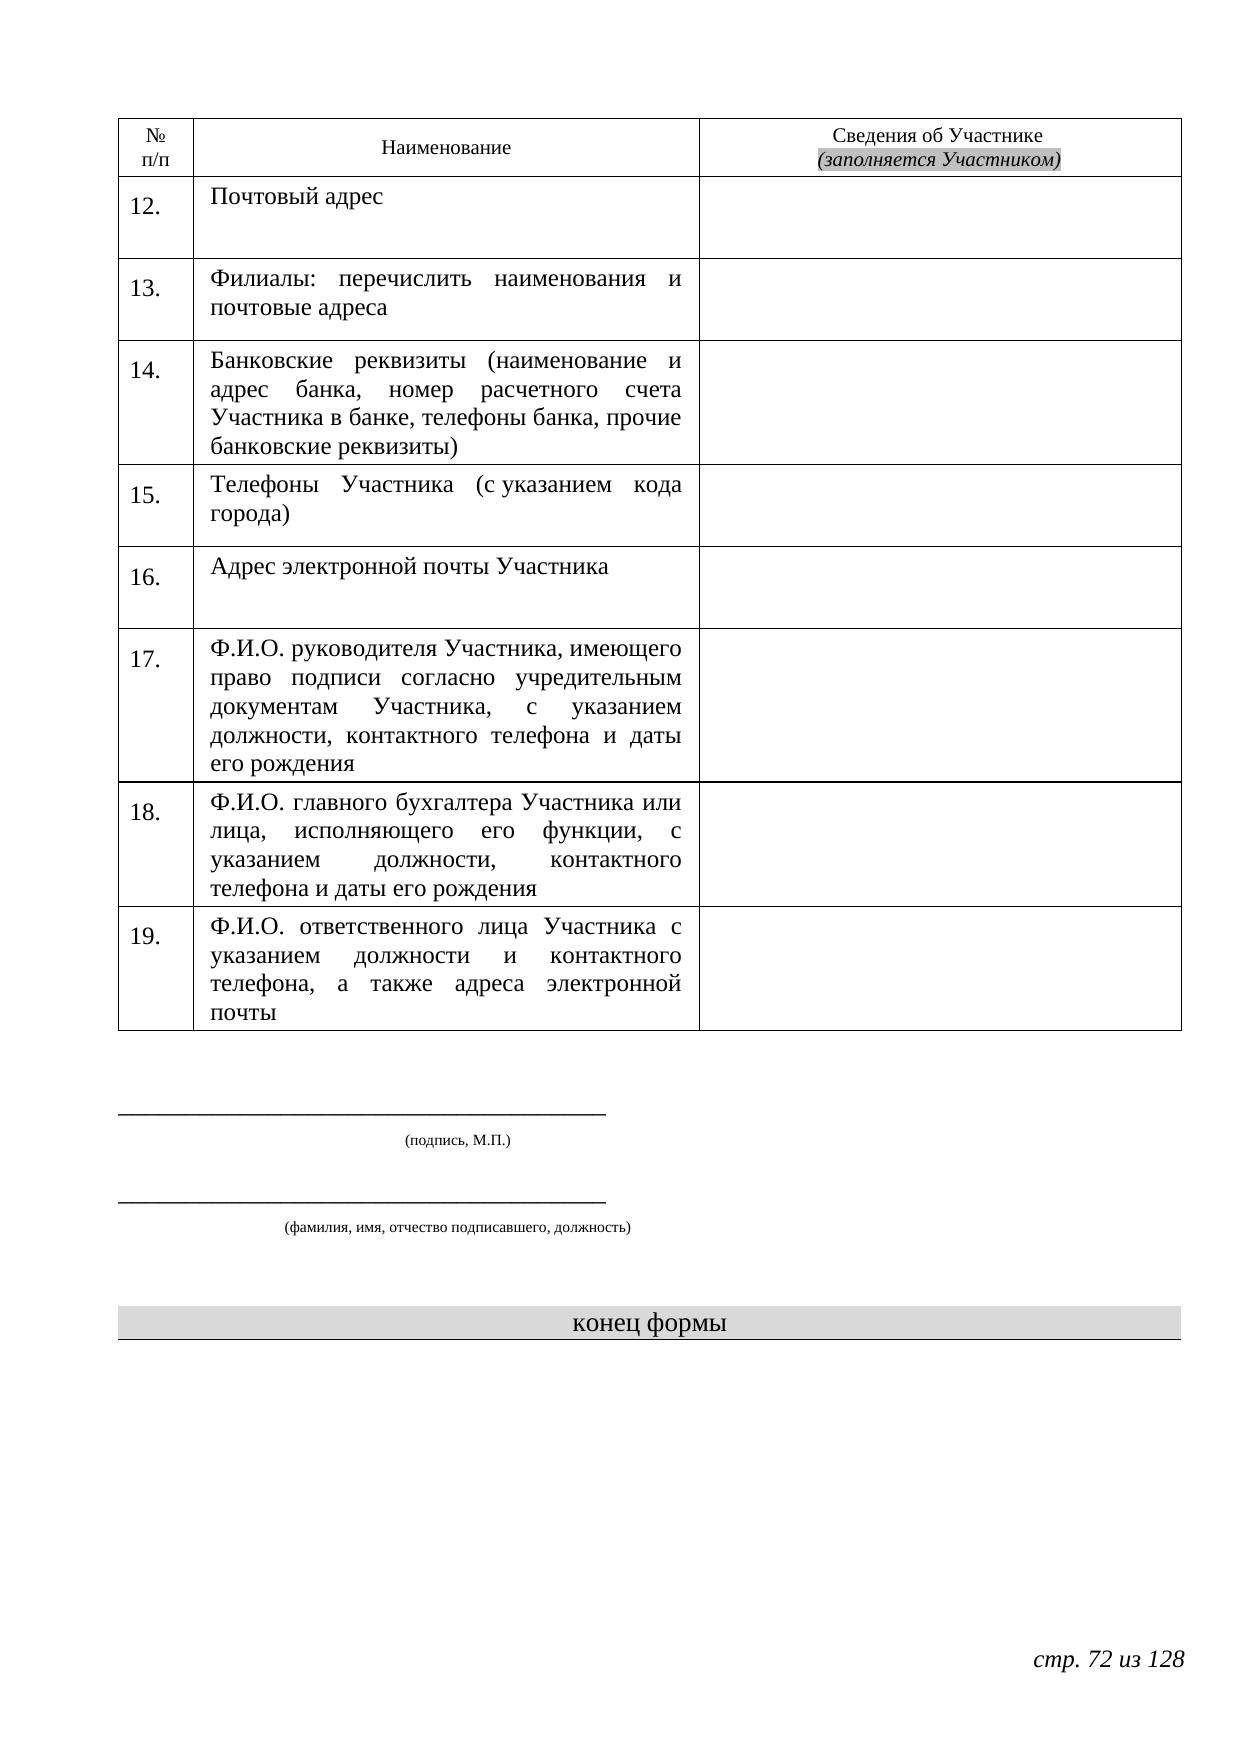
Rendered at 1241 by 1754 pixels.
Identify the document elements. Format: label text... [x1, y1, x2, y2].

table_cell Почтовый адрес [194, 177, 699, 258]
table_header Наименование [194, 119, 699, 176]
table_cell Телефоны Участника (с указанием кода города) [194, 465, 699, 546]
table_cell [700, 259, 1181, 340]
table_cell [119, 629, 193, 781]
table_cell Филиалы: перечислить наименования и почтовые адреса [194, 259, 699, 340]
text (фамилия, имя, отчество подписавшего, должность) [118, 1218, 797, 1249]
table_cell [119, 177, 193, 258]
table_cell [700, 547, 1181, 628]
table_cell [700, 465, 1181, 546]
table_cell Банковские реквизиты (наименование и адрес банка, номер расчетного счета Участника в банке, телефоны банка, прочие банковские реквизиты) [194, 341, 699, 464]
table_cell Адрес электронной почты Участника [194, 547, 699, 628]
table_cell [700, 341, 1181, 464]
text конец формы [118, 1306, 1181, 1339]
table_header № п/п [119, 119, 193, 176]
table_cell [700, 629, 1181, 781]
table_header Сведения об Участнике (заполняется Участником) [700, 119, 1181, 176]
text ____________________________________ [118, 1087, 1181, 1118]
text (подпись, М.П.) [118, 1131, 797, 1162]
text ____________________________________ [118, 1175, 1181, 1206]
table_cell [119, 547, 193, 628]
table_cell [119, 783, 193, 906]
table_cell [119, 907, 193, 1030]
table_cell Ф.И.О. главного бухгалтера Участника или лица, исполняющего его функции, с указанием должности, контактного телефона и даты его рождения [194, 783, 699, 906]
table_cell [700, 783, 1181, 906]
table_cell [119, 259, 193, 340]
table_cell [700, 907, 1181, 1030]
table_cell [700, 177, 1181, 258]
table_cell [119, 465, 193, 546]
table_cell Ф.И.О. ответственного лица Участника с указанием должности и контактного телефона, а также адреса электронной почты [194, 907, 699, 1030]
table_cell [119, 341, 193, 464]
table_cell Ф.И.О. руководителя Участника, имеющего право подписи согласно учредительным документам Участника, с указанием должности, контактного телефона и даты его рождения [194, 629, 699, 781]
